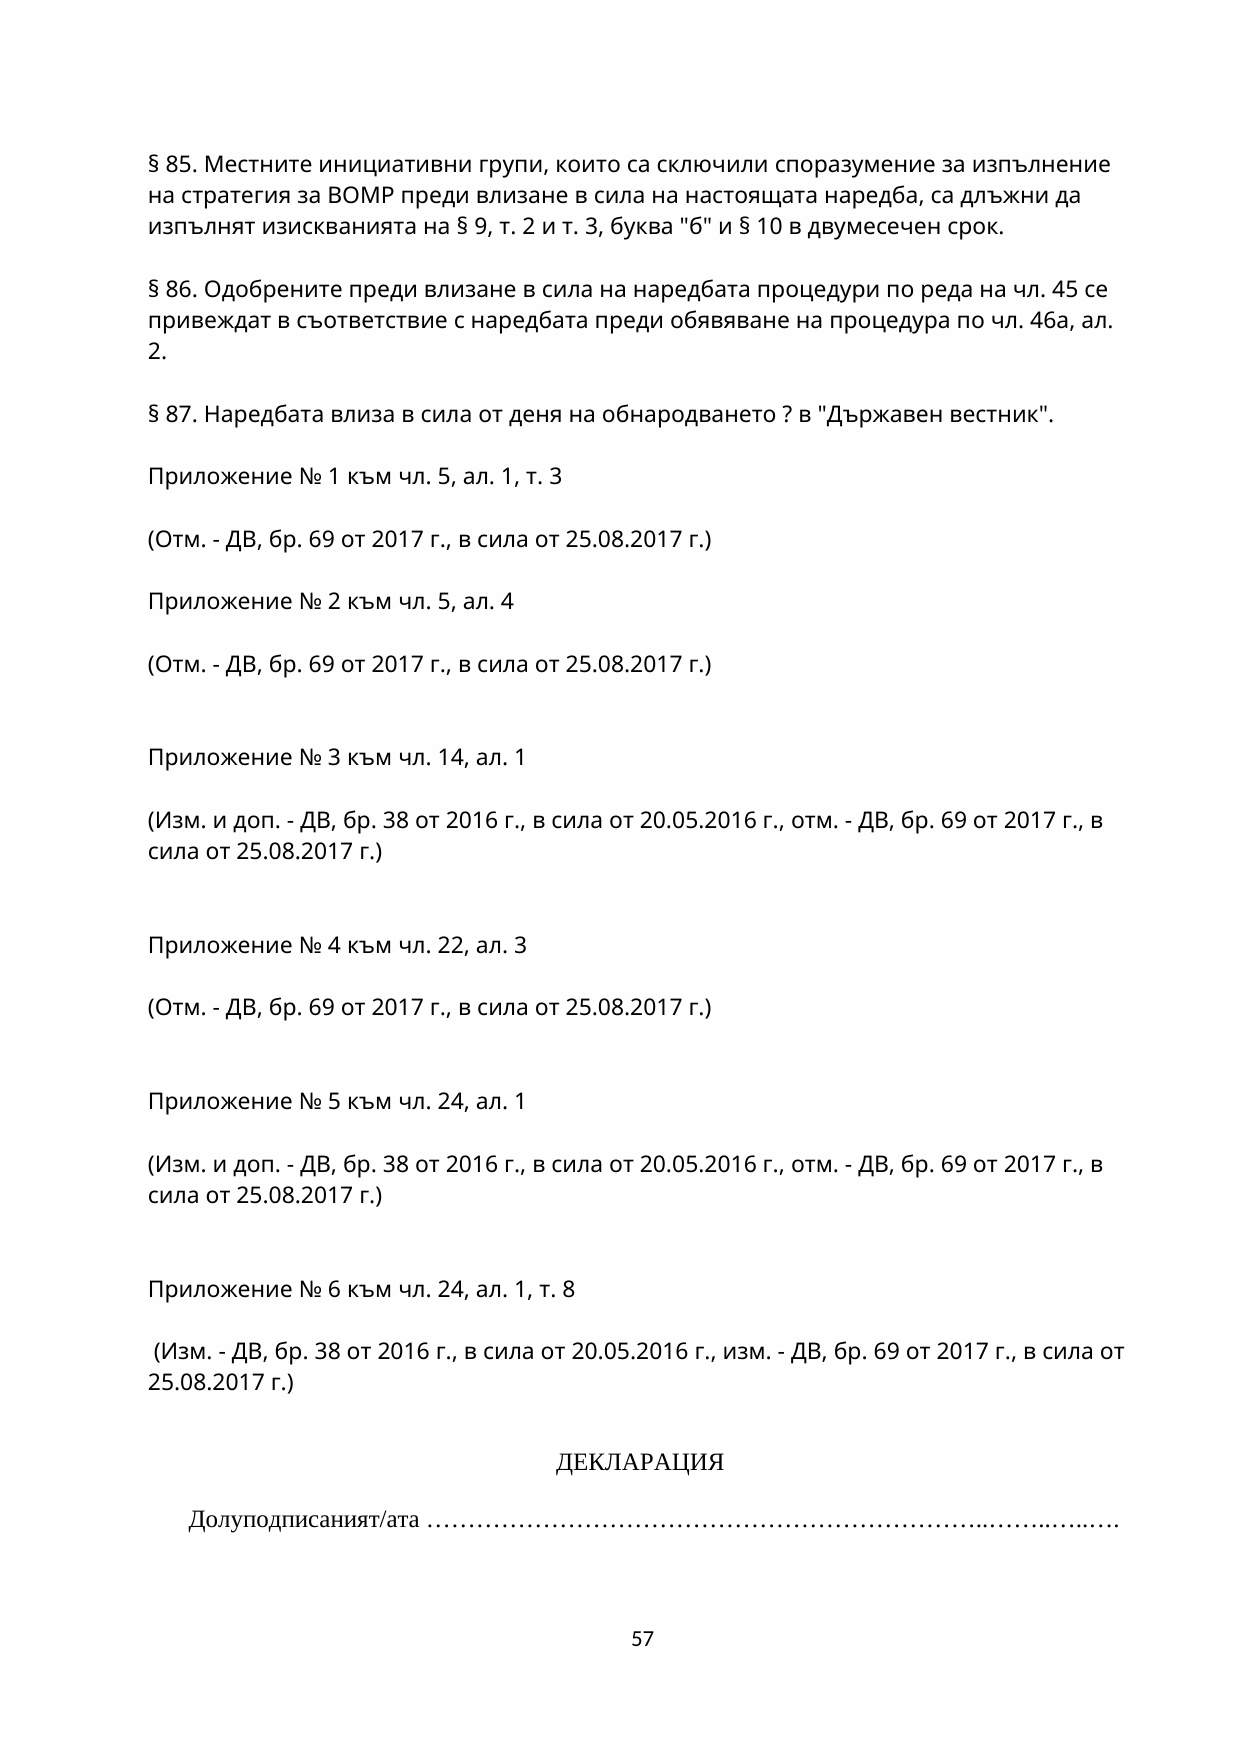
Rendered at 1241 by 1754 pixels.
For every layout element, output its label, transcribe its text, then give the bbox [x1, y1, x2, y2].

text Приложение № 3 към чл. 14, ал. 1 [148, 741, 1137, 773]
text (Изм. и доп. - ДВ, бр. 38 от 2016 г., в сила от 20.05.2016 г., отм. - ДВ, бр. 69 от 2017 г., в сила от 25.08.2017 г.) [148, 804, 1137, 866]
text Приложение № 1 към чл. 5, ал. 1, т. 3 [148, 460, 1137, 491]
text § 87. Наредбата влиза в сила от деня на обнародването ? в "Държавен вестник". [148, 398, 1137, 429]
text § 85. Местните инициативни групи, които са сключили споразумение за изпълнение на стратегия за ВОМР преди влизане в сила на настоящата наредба, са длъжни да изпълнят изискванията на § 9, т. 2 и т. 3, буква "б" и § 10 в двумесечен срок. [148, 148, 1137, 241]
text (Отм. - ДВ, бр. 69 от 2017 г., в сила от 25.08.2017 г.) [148, 648, 1137, 679]
text (Отм. - ДВ, бр. 69 от 2017 г., в сила от 25.08.2017 г.) [148, 991, 1137, 1023]
text Приложение № 5 към чл. 24, ал. 1 [148, 1085, 1137, 1116]
text (Изм. - ДВ, бр. 38 от 2016 г., в сила от 20.05.2016 г., изм. - ДВ, бр. 69 от 2017 г., в сила от 25.08.2017 г.) [148, 1335, 1137, 1398]
text (Изм. и доп. - ДВ, бр. 38 от 2016 г., в сила от 20.05.2016 г., отм. - ДВ, бр. 69 от 2017 г., в сила от 25.08.2017 г.) [148, 1148, 1137, 1210]
text Приложение № 6 към чл. 24, ал. 1, т. 8 [148, 1273, 1137, 1304]
text Приложение № 2 към чл. 5, ал. 4 [148, 585, 1137, 616]
text § 86. Одобрените преди влизане в сила на наредбата процедури по реда на чл. 45 се привеждат в съответствие с наредбата преди обявяване на процедура по чл. 46а, ал. 2. [148, 273, 1137, 366]
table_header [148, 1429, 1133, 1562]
text (Отм. - ДВ, бр. 69 от 2017 г., в сила от 25.08.2017 г.) [148, 523, 1137, 554]
text Приложение № 4 към чл. 22, ал. 3 [148, 929, 1137, 960]
